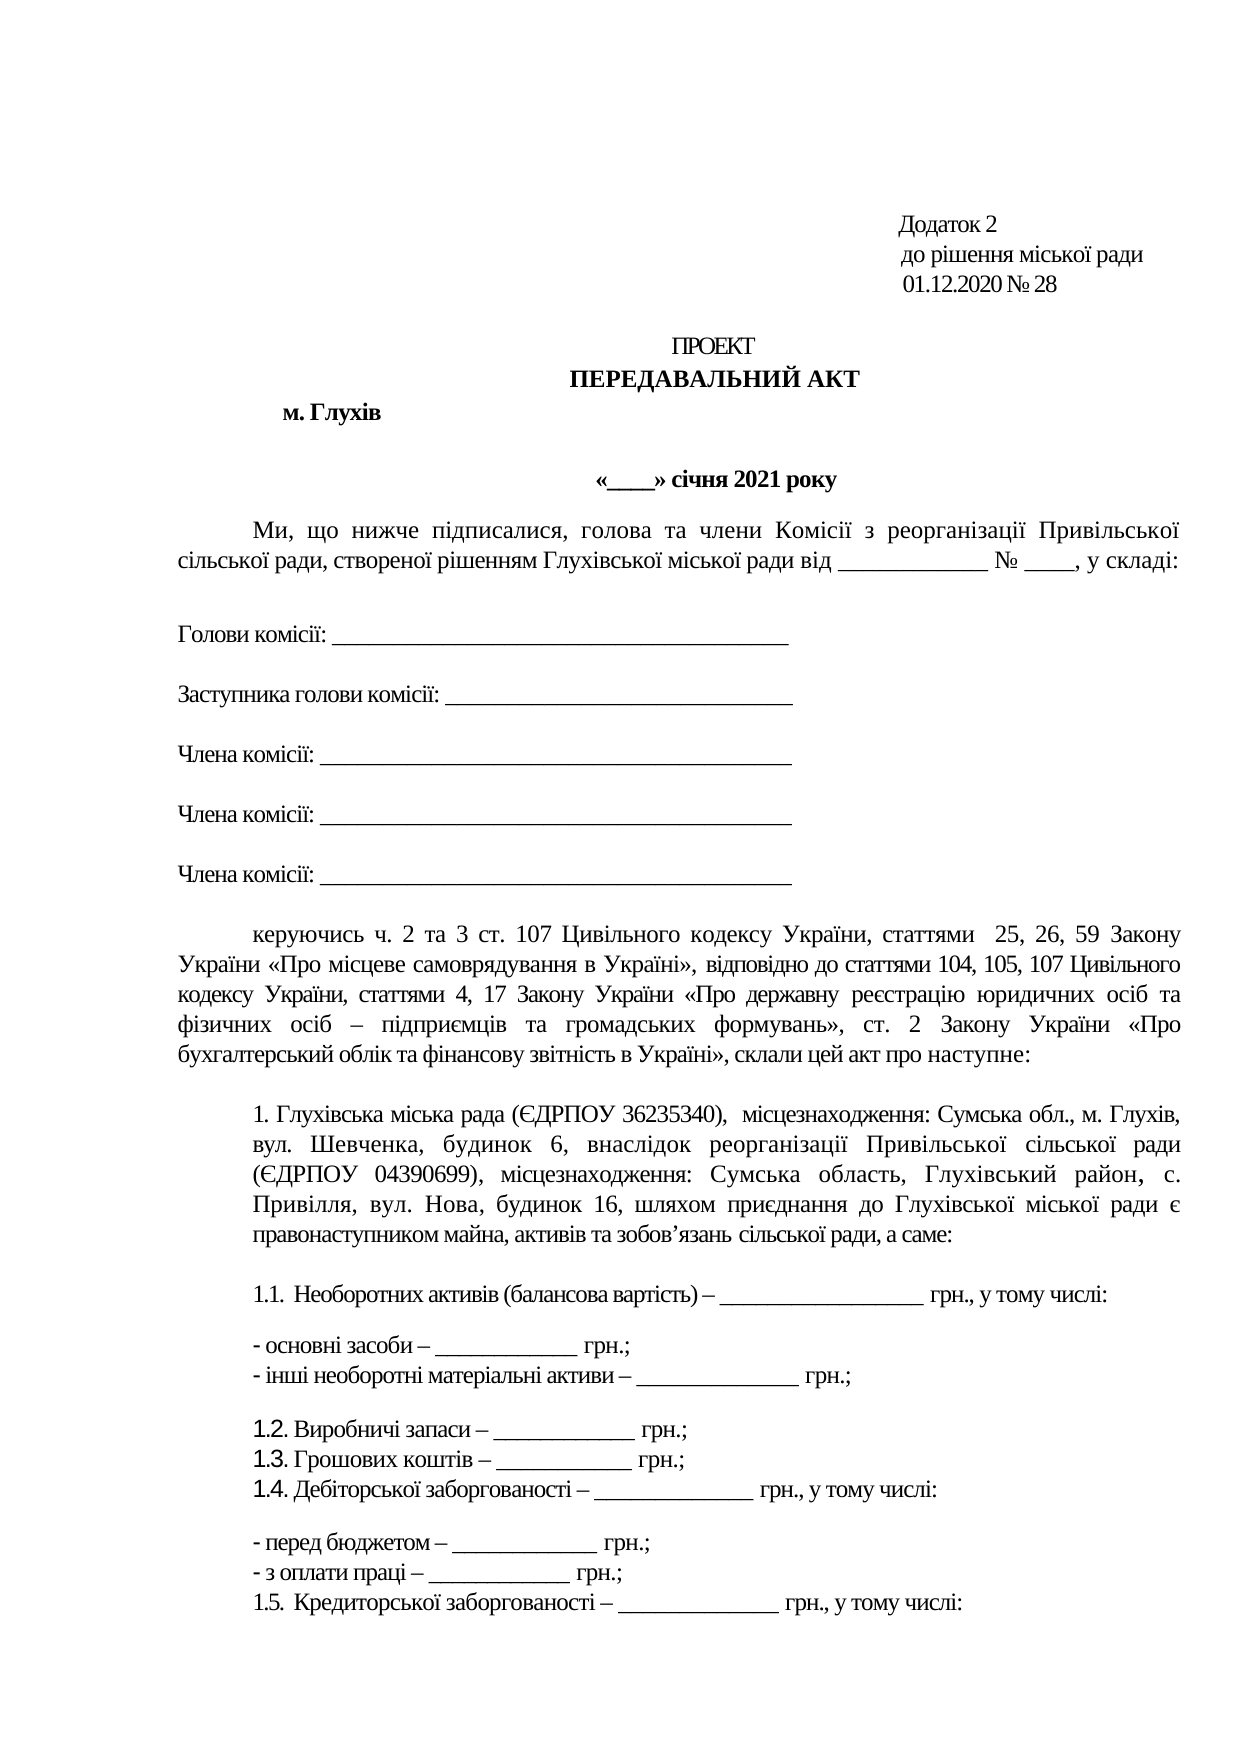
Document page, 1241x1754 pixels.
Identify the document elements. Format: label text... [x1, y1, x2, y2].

text «____» січня 2021 року [177, 463, 1181, 493]
text Додаток 2 [841, 208, 1181, 238]
text Ми, що нижче підписалися, голова та члени Комісії з реорганізації Привільської сільської ради, створеної рішенням Глухівської міської ради від ____________ № ____, у складі: [177, 514, 1181, 574]
list перед бюджетом – грн.; [252, 1527, 1181, 1557]
text 1. Глухівська міська рада (ЄДРПОУ 36235340), місцезнаходження: Сумська обл., м. Глухів, вул. Шевченка, будинок 6, внаслідок реорганізації Привільської сільської ради (ЄДРПОУ 04390699), місцезнаходження: Сумська область, Глухівський район, с. Привілля, вул. Нова, будинок 16, шляхом приєднання до Глухівської міської ради є правонаступником майна, активів та зобов’язань сільської ради, а саме: [252, 1099, 1181, 1249]
list Дебіторської заборгованості – грн., у тому числі: [252, 1473, 1181, 1503]
text Члена комісії: [177, 775, 1181, 835]
text 1.1. Необоротних активів (балансова вартість) – грн., у тому числі: [252, 1279, 1181, 1309]
list інші необоротні матеріальні активи – грн.; [252, 1360, 1181, 1390]
text Члена комісії: [177, 835, 1181, 895]
list Виробничі запаси – грн.; [252, 1413, 1181, 1443]
text ПЕРЕДАВАЛЬНИЙ АКТ [248, 364, 1181, 393]
list з оплати праці – грн.; [252, 1557, 1181, 1587]
list основні засоби – грн.; [252, 1330, 1181, 1360]
text ПРОЕКТ [248, 331, 1181, 360]
text до рішення міської ради [177, 238, 1181, 268]
text Заступника голови комісії: [177, 655, 1181, 715]
text 1.5. Кредиторської заборгованості – грн., у тому числі: [252, 1587, 1181, 1617]
text 01.12.2020 № 28 [177, 268, 1181, 298]
text Члена комісії: [177, 715, 1181, 775]
text керуючись ч. 2 та 3 ст. 107 Цивільного кодексу України, статтями 25, 26, 59 Закону України «Про місцеве самоврядування в Україні», відповідно до статтями 104, 105, 107 Цивільного кодексу України, статтями 4, 17 Закону України «Про державну реєстрацію юридичних осіб та фізичних осіб – підприємців та громадських формувань», ст. 2 Закону України «Про бухгалтерський облік та фінансову звітність в Україні», склали цей акт про наступне: [177, 919, 1181, 1069]
text Голови комісії: [177, 595, 1181, 655]
list Грошових коштів – грн.; [252, 1443, 1181, 1473]
text м. Глухів [248, 397, 416, 426]
